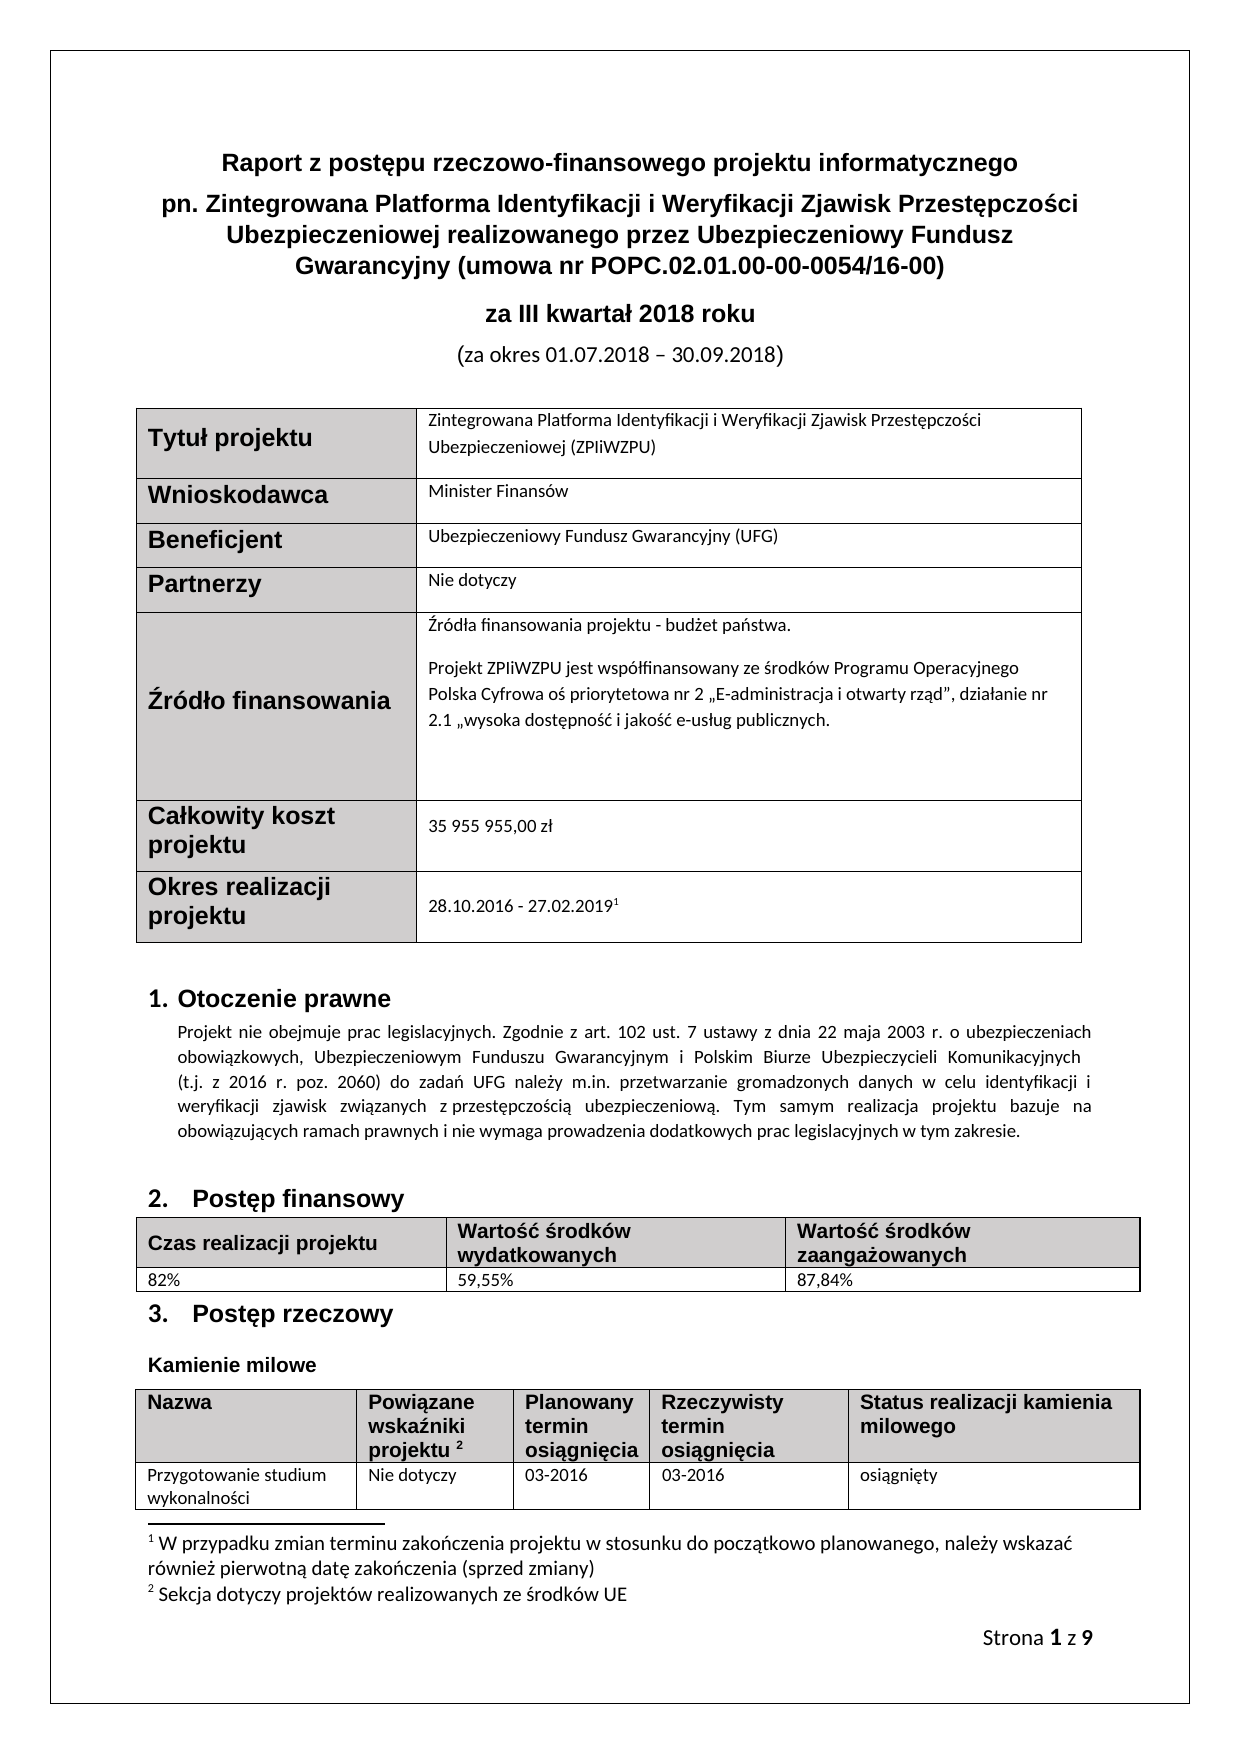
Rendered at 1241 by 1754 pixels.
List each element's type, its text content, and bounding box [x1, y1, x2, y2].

text (za okres 01.07.2018 – 30.09.2018) [148, 340, 1093, 368]
subtitle Projekt nie obejmuje prac legislacyjnych. Zgodnie z art. 102 ust. 7 ustawy z dnia 22 maja 2003 r. o ubezpieczeniach obowiązkowych, Ubezpieczeniowym Funduszu Gwarancyjnym i Polskim Biurze Ubezpieczycieli Komunikacyjnych (t.j. z 2016 r. poz. 2060) do zadań UFG należy m.in. przetwarzanie gromadzonych danych w celu identyfikacji i weryfikacji zjawisk związanych z przestępczością ubezpieczeniową. Tym samym realizacja projektu bazuje na obowiązujących ramach prawnych i nie wymaga prowadzenia dodatkowych prac legislacyjnych w tym zakresie. [177, 1021, 1093, 1142]
table_cell Źródła finansowania projektu - budżet państwa. Projekt ZPIiWZPU jest współfinansowany ze środków Programu Operacyjnego Polska Cyfrowa oś priorytetowa nr 2 „E-administracja i otwarty rząd”, działanie nr 2.1 „wysoka dostępność i jakość e-usług publicznych. [417, 613, 1081, 800]
table_cell Minister Finansów [417, 479, 1081, 523]
table_cell 28.10.2016 - 27.02.2019 [417, 872, 1081, 942]
table_cell 03-2016 [514, 1463, 649, 1509]
table_cell 82% [137, 1268, 446, 1291]
subtitle Otoczenie prawne [148, 981, 1063, 1014]
table_cell Wnioskodawca [137, 479, 416, 523]
table_cell Beneficjent [137, 524, 416, 567]
table_header Zintegrowana Platforma Identyfikacji i Weryfikacji Zjawisk Przestępczości Ubezpieczeniowej (ZPIiWZPU) [417, 409, 1081, 478]
table_cell Nie dotyczy [417, 568, 1081, 612]
table_header Planowany termin osiągnięcia [514, 1390, 649, 1462]
table_header Nazwa [136, 1390, 356, 1462]
text Kamienie milowe [148, 1353, 1093, 1377]
subtitle za III kwartał 2018 roku [148, 298, 1093, 327]
table_cell Okres realizacji projektu [137, 872, 416, 942]
subtitle Raport z postępu rzeczowo-finansowego projektu informatycznego [148, 147, 1093, 176]
table_header Tytuł projektu [137, 409, 416, 478]
table_header Wartość środków zaangażowanych [786, 1218, 1139, 1267]
table_header Wartość środków wydatkowanych [447, 1218, 785, 1267]
table_cell 03-2016 [650, 1463, 848, 1509]
subtitle Postęp finansowy [148, 1181, 1093, 1214]
table_header Rzeczywisty termin osiągnięcia [650, 1390, 848, 1462]
table_cell Partnerzy [137, 568, 416, 612]
table_header Powiązane wskaźniki projektu [357, 1390, 513, 1462]
table_cell Nie dotyczy [357, 1463, 513, 1509]
table_cell Całkowity koszt projektu [137, 801, 416, 871]
table_cell Źródło finansowania [137, 613, 416, 800]
table_cell 35 955 955,00 zł [417, 801, 1081, 871]
subtitle Postęp rzeczowy [148, 1296, 1093, 1329]
table_header Status realizacji kamienia milowego [849, 1390, 1139, 1462]
table_header Czas realizacji projektu [137, 1218, 446, 1267]
table_cell 87,84% [786, 1268, 1139, 1291]
table_cell osiągnięty [849, 1463, 1139, 1509]
table_cell Przygotowanie studium wykonalności [136, 1463, 356, 1509]
table_cell 59,55% [447, 1268, 785, 1291]
table_cell Ubezpieczeniowy Fundusz Gwarancyjny (UFG) [417, 524, 1081, 567]
text pn. Zintegrowana Platforma Identyfikacji i Weryfikacji Zjawisk Przestępczości Ubezpieczeniowej realizowanego przez Ubezpieczeniowy Fundusz Gwarancyjny (umowa nr POPC.02.01.00-00-0054/16-00) [148, 189, 1093, 279]
